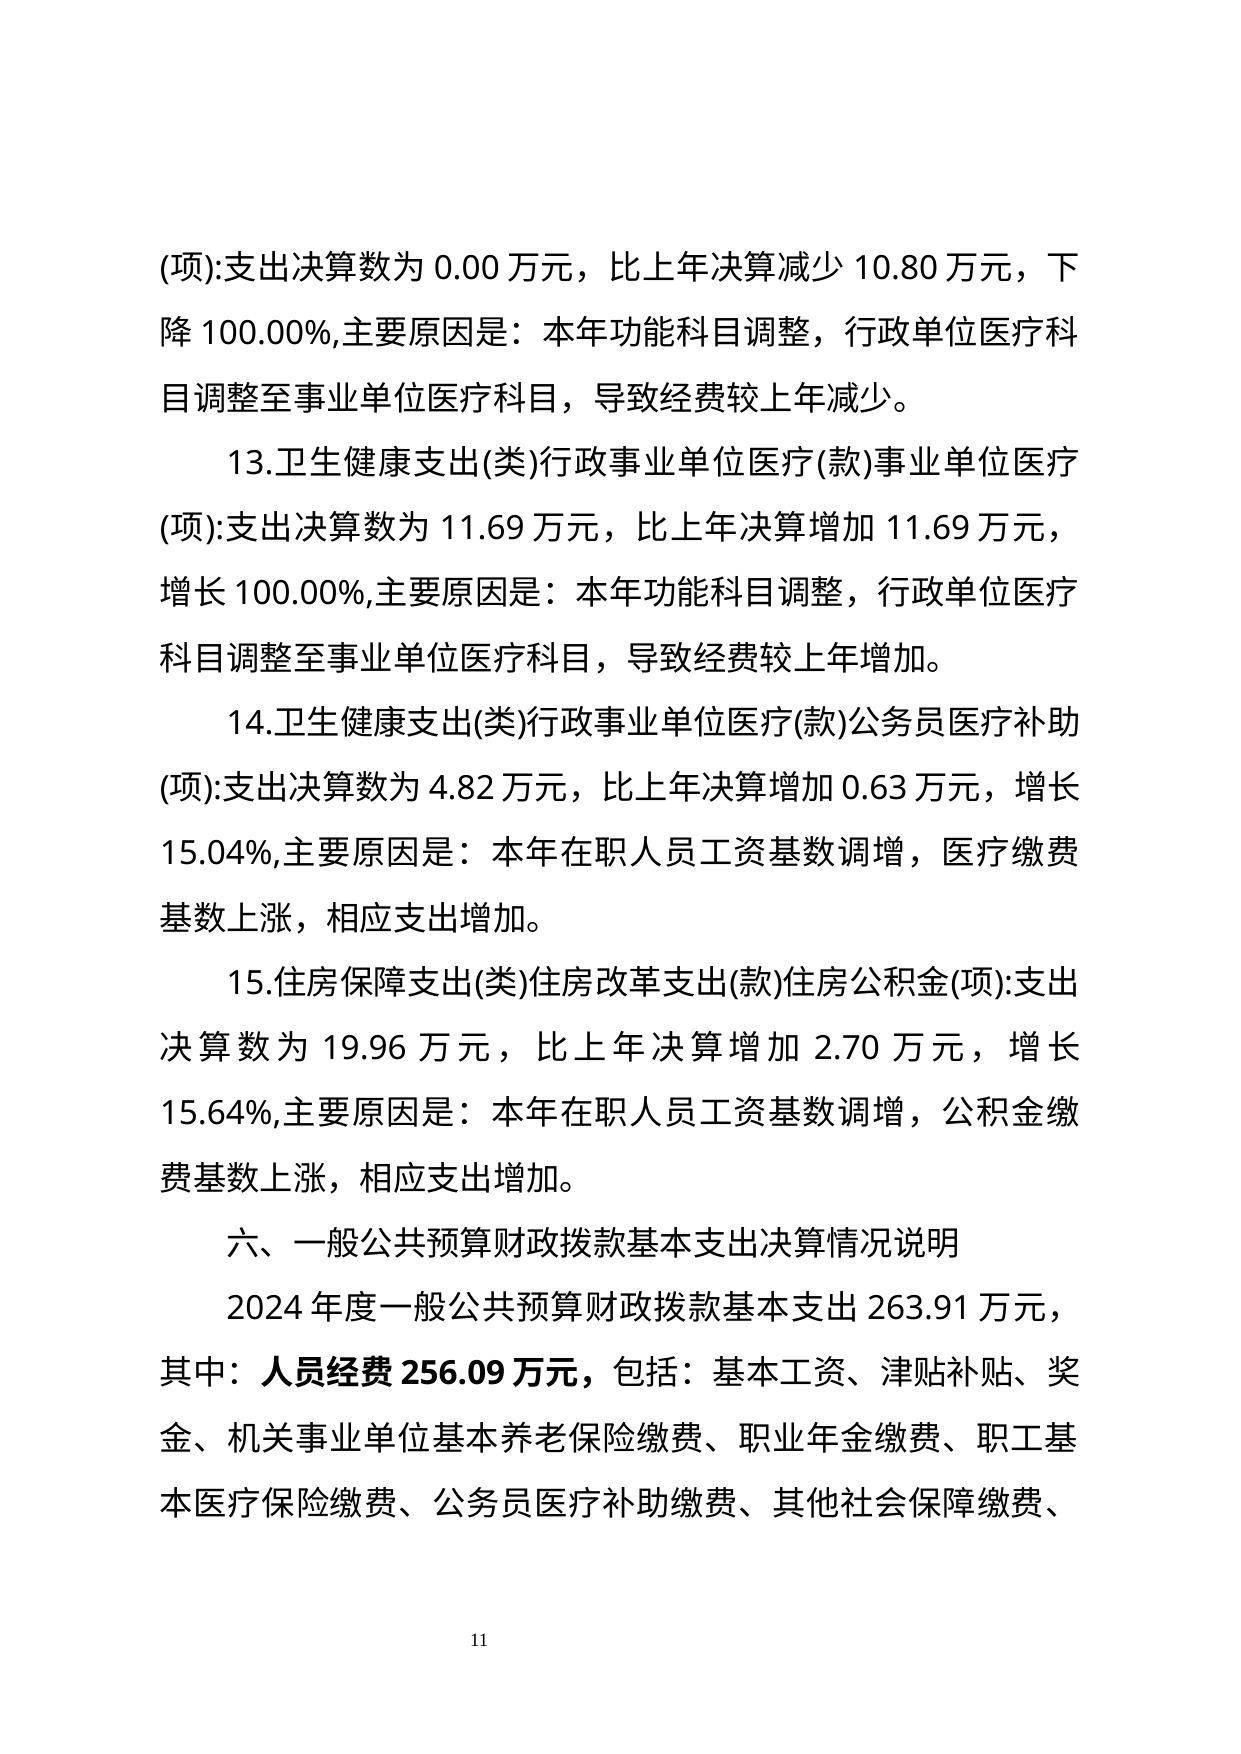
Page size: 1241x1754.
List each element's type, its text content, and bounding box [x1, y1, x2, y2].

text 六、一般公共预算财政拨款基本支出决算情况说明 [159, 1208, 1081, 1273]
text 15.住房保障支出(类)住房改革支出(款)住房公积金(项):支出决算数为19.96万元，比上年决算增加2.70万元，增长15.64%,主要原因是：本年在职人员工资基数调增，公积金缴费基数上涨，相应支出增加。 [159, 948, 1081, 1208]
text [159, 1273, 1081, 1533]
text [159, 233, 1081, 428]
text 14.卫生健康支出(类)行政事业单位医疗(款)公务员医疗补助(项):支出决算数为4.82万元，比上年决算增加0.63万元，增长15.04%,主要原因是：本年在职人员工资基数调增，医疗缴费基数上涨，相应支出增加。 [159, 688, 1081, 948]
text 13.卫生健康支出(类)行政事业单位医疗(款)事业单位医疗(项):支出决算数为11.69万元，比上年决算增加11.69万元，增长100.00%,主要原因是：本年功能科目调整，行政单位医疗科目调整至事业单位医疗科目，导致经费较上年增加。 [159, 428, 1081, 688]
